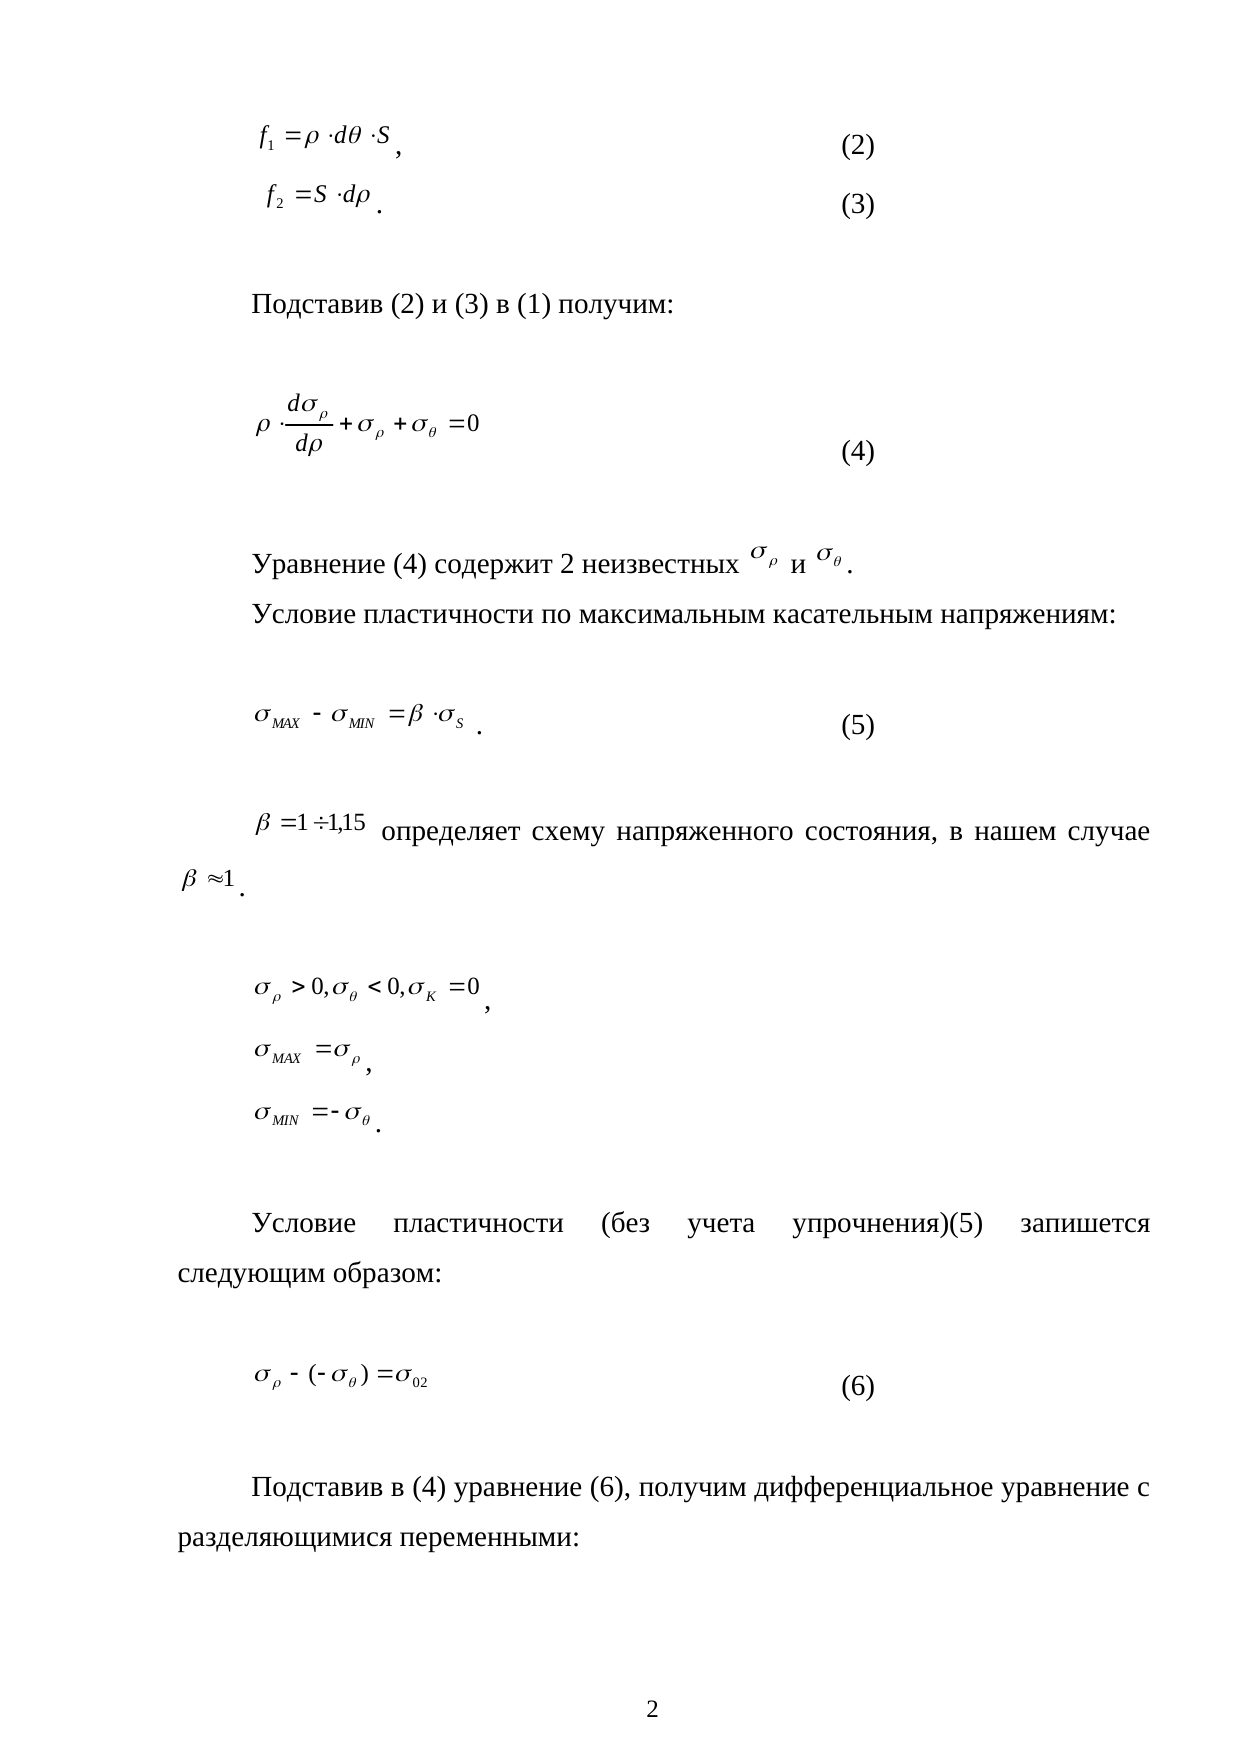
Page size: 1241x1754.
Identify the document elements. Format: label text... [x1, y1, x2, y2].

text Условие пластичности (без учета упрочнения)(5) запишется следующим образом: [177, 1205, 1152, 1289]
text определяет схему напряженного состояния, в нашем случае . [177, 808, 1152, 903]
text . (3) [177, 177, 1152, 219]
text , [177, 970, 1152, 1015]
text . (5) [177, 697, 1152, 741]
text Условие пластичности по максимальным касательным напряжениям: [177, 596, 1152, 630]
text (4) [177, 387, 1152, 467]
text (6) [177, 1356, 1152, 1402]
text , [177, 1032, 1152, 1078]
text . [177, 1094, 1152, 1138]
text Уравнение (4) содержит 2 неизвестных и . [177, 534, 1152, 579]
text Подставив (2) и (3) в (1) получим: [177, 287, 1152, 320]
text Подставив в (4) уравнение (6), получим дифференциальное уравнение с разделяющимися переменными: [177, 1469, 1152, 1553]
text , (2) [177, 118, 1152, 160]
